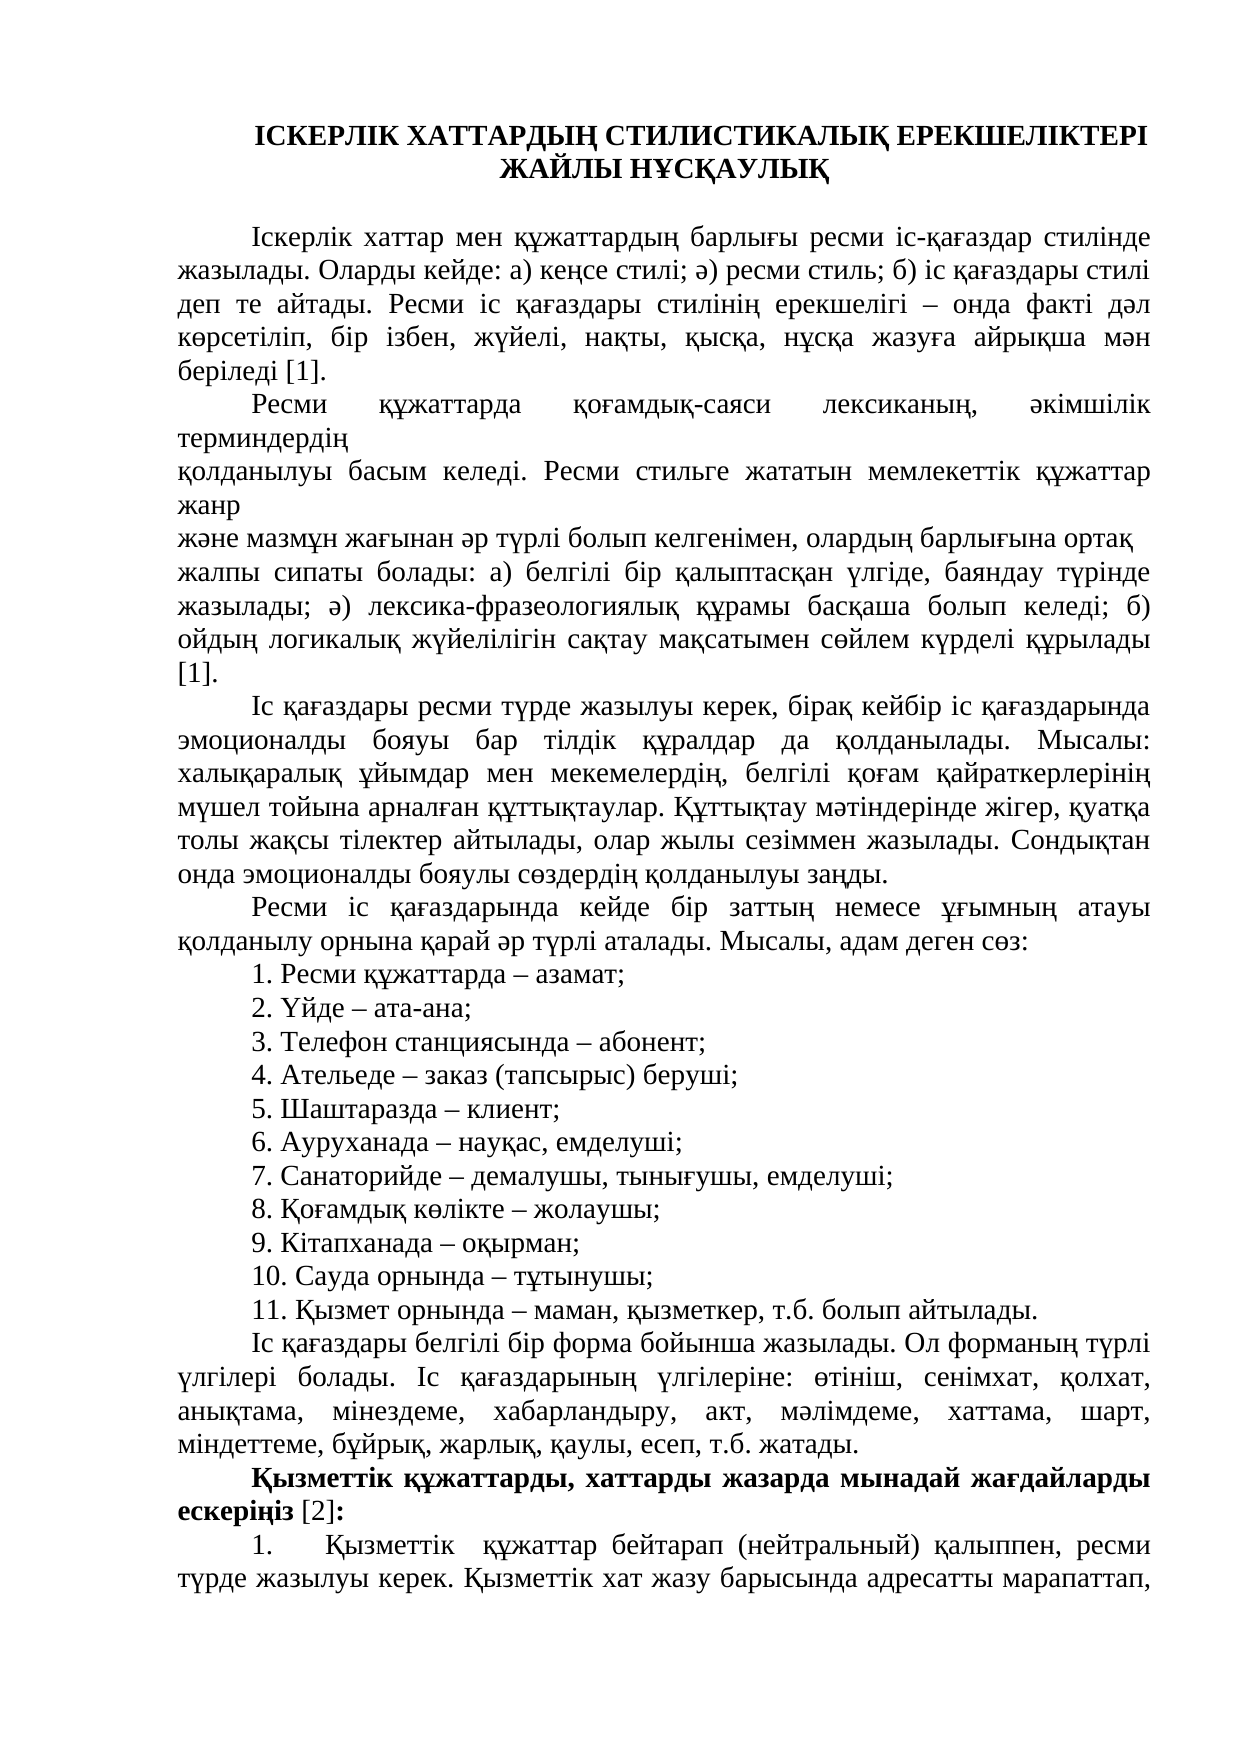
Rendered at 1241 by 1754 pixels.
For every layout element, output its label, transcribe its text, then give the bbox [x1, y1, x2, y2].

text Ресми іс қағаздарында кейде бір заттың немесе ұғымның атауы қолданылу орнына қарай əр түрлі аталады. Мысалы, адам деген сөз: [177, 889, 1152, 957]
text Қызметтік құжаттарды, хаттарды жазарда мынадай жағдайларды ескеріңіз [2]: [177, 1460, 1152, 1527]
text жалпы сипаты болады: а) белгілі бір қалыптасқан үлгіде, баяндау түрінде жазылады; ə) лексика-фразеологиялық құрамы басқаша болып келеді; б) ойдың логикалық жүйелілігін сақтау мақсатымен сөйлем күрделі құрылады [1]. [177, 554, 1152, 688]
text 10. Сауда орнында – тұтынушы; [177, 1258, 1152, 1292]
text 8. Қоғамдық көлікте – жолаушы; [177, 1191, 1152, 1225]
text 7. Санаторийде – демалушы, тынығушы, емделуші; [177, 1158, 1152, 1191]
text 5. Шаштаразда – клиент; [177, 1091, 1152, 1124]
text 9. Кітапханада – оқырман; [177, 1225, 1152, 1258]
text жəне мазмұн жағынан əр түрлі болып келгенімен, олардың барлығына ортақ [177, 521, 1152, 554]
text қолданылуы басым келеді. Ресми стильге жататын мемлекеттік құжаттар жанр [177, 453, 1152, 521]
text 6. Ауруханада – науқас, емделуші; [177, 1124, 1152, 1158]
text Іскерлік хаттар мен құжаттардың барлығы ресми іс-қағаздар стилінде жазылады. Оларды кейде: а) кеңсе стилі; ə) ресми стиль; б) іс қағаздары стилі деп те айтады. Ресми іс қағаздары стилінің ерекшелігі – онда факті дəл көрсетіліп, бір ізбен, жүйелі, нақты, қысқа, нұсқа жазуға айрықша мəн беріледі [1]. [177, 219, 1152, 386]
text ІСКЕРЛІК ХАТТАРДЫҢ СТИЛИСТИКАЛЫҚ ЕРЕКШЕЛІКТЕРІ ЖАЙЛЫ НҰСҚАУЛЫҚ [177, 118, 1152, 185]
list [177, 1527, 1152, 1594]
text 11. Қызмет орнында – маман, қызметкер, т.б. болып айтылады. [177, 1292, 1152, 1326]
text Іс қағаздары белгілі бір форма бойынша жазылады. Ол форманың түрлі үлгілері болады. Іс қағаздарының үлгілеріне: өтініш, сенімхат, қолхат, анықтама, мінездеме, хабарландыру, акт, мəлімдеме, хаттама, шарт, міндеттеме, бұйрық, жарлық, қаулы, есеп, т.б. жатады. [177, 1326, 1152, 1460]
text 1. Ресми құжаттарда – азамат; [177, 957, 1152, 990]
text 4. Ательеде – заказ (тапсырыс) беруші; [177, 1057, 1152, 1091]
text 2. Үйде – ата-ана; [177, 990, 1152, 1024]
text Іс қағаздары ресми түрде жазылуы керек, бірақ кейбір іс қағаздарында эмоционалды бояуы бар тілдік құралдар да қолданылады. Мысалы: халықаралық ұйымдар мен мекемелердің, белгілі қоғам қайраткерлерінің мүшел тойына арналған құттықтаулар. Құттықтау мəтіндерінде жігер, қуатқа толы жақсы тілектер айтылады, олар жылы сезіммен жазылады. Сондықтан онда эмоционалды бояулы сөздердің қолданылуы заңды. [177, 688, 1152, 889]
text 3. Телефон станциясында – абонент; [177, 1024, 1152, 1057]
text Ресми құжаттарда қоғамдық-саяси лексиканың, əкімшілік терминдердің [177, 386, 1152, 453]
